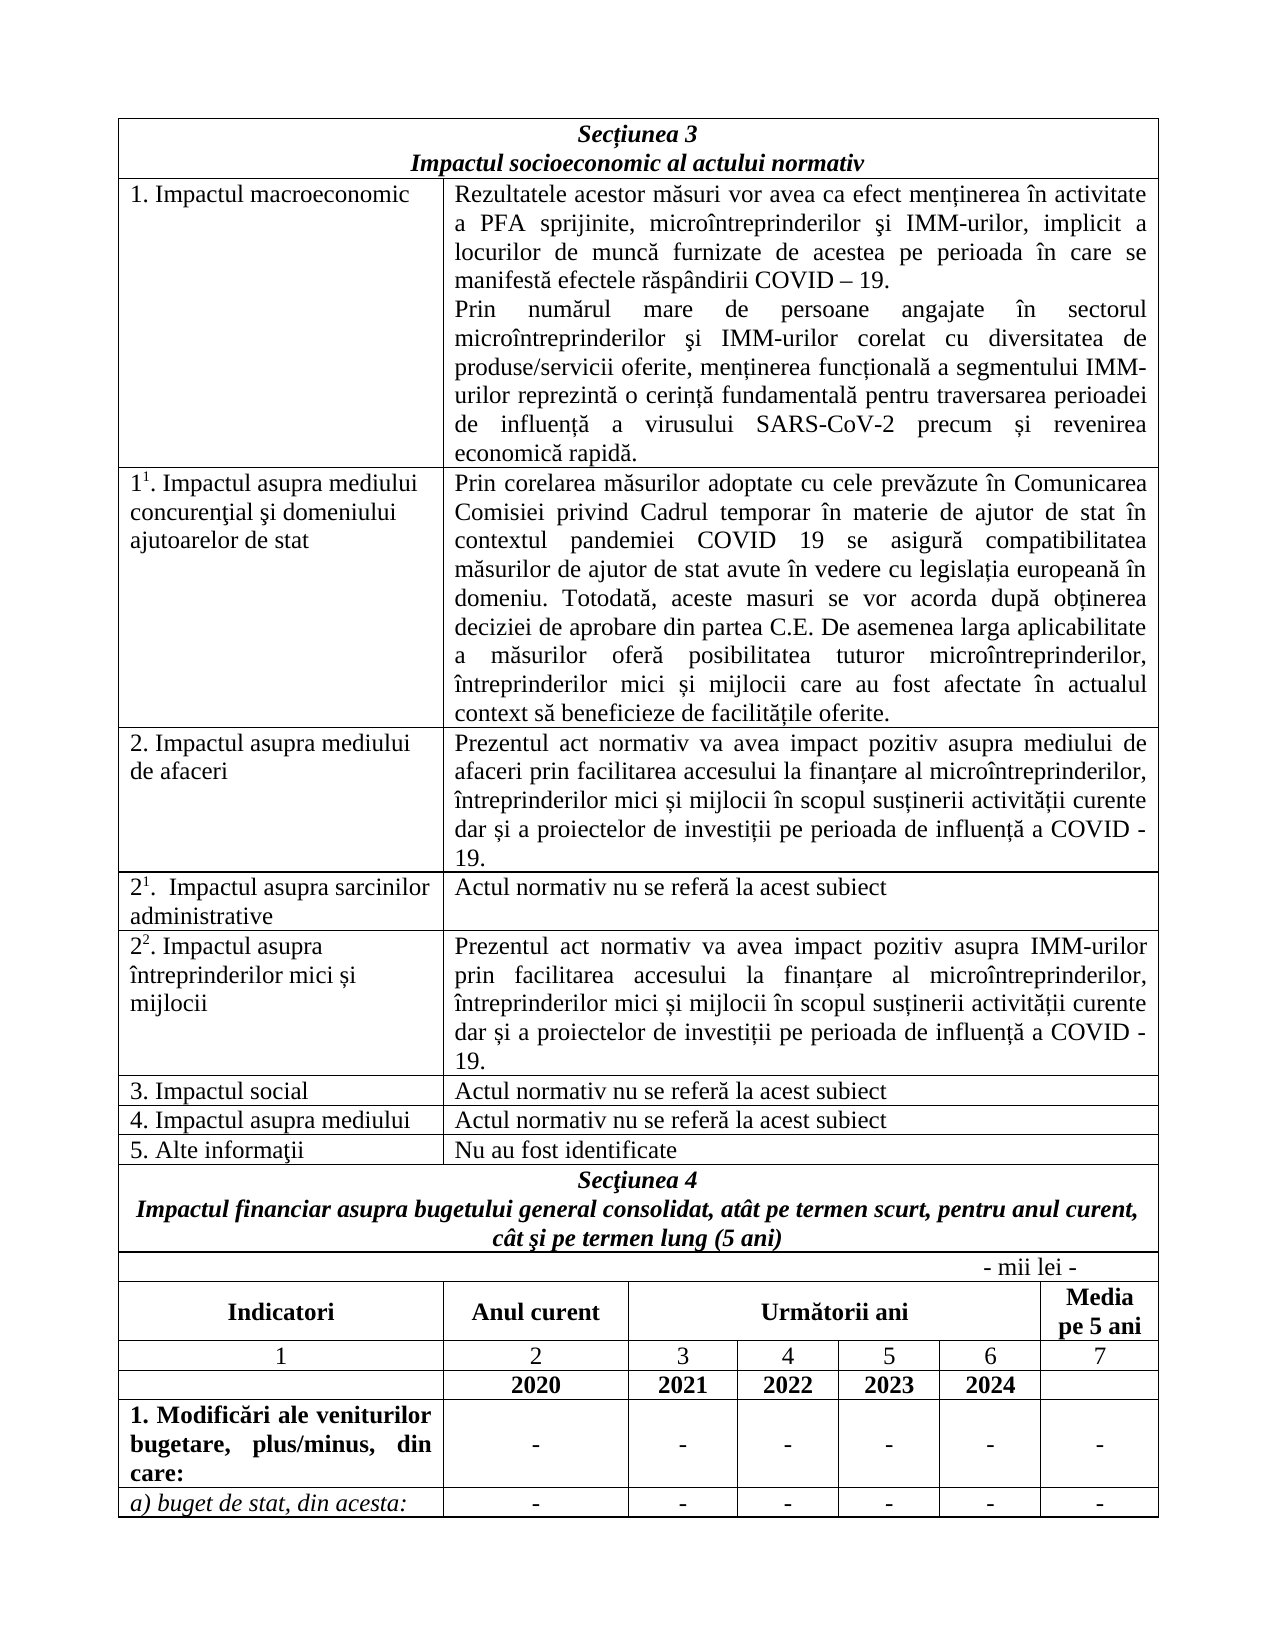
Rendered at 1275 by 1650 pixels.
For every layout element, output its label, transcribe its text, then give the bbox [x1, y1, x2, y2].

table_cell Indicatori [119, 1282, 443, 1340]
table_cell - [444, 1488, 628, 1516]
table_cell 1 [119, 1341, 443, 1369]
table_cell - mii lei - [119, 1253, 1158, 1281]
table_cell Nu au fost identificate [444, 1135, 1158, 1164]
table_cell 3. Impactul social [119, 1076, 443, 1104]
table_cell 7 [1041, 1341, 1158, 1369]
table_cell 11. Impactul asupra mediului concurenţial şi domeniului ajutoarelor de stat [119, 468, 443, 727]
table_cell Actul normativ nu se referă la acest subiect [444, 873, 1158, 930]
table_cell Prin corelarea măsurilor adoptate cu cele prevăzute în Comunicarea Comisiei privind Cadrul temporar în materie de ajutor de stat în contextul pandemiei COVID 19 se asigură compatibilitatea măsurilor de ajutor de stat avute în vedere cu legislația europeană în domeniu. Totodată, aceste masuri se vor acorda după obținerea deciziei de aprobare din partea C.E. De asemenea larga aplicabilitate a măsurilor oferă posibilitatea tuturor microîntreprinderilor, întreprinderilor mici și mijlocii care au fost afectate în actualul context să beneficieze de facilitățile oferite. [444, 468, 1158, 727]
table_cell - [940, 1488, 1040, 1516]
table_cell Secţiunea 4 Impactul financiar asupra bugetului general consolidat, atât pe termen scurt, pentru anul curent, cât şi pe termen lung (5 ani) [119, 1165, 1158, 1251]
table_cell - [629, 1400, 737, 1487]
table_cell 2024 [940, 1371, 1040, 1399]
table_cell - [629, 1488, 737, 1516]
table_cell 2. Impactul asupra mediului de afaceri [119, 728, 443, 871]
table_cell 2023 [839, 1371, 939, 1399]
table_cell 22. Impactul asupra întreprinderilor mici și mijlocii [119, 931, 443, 1075]
table_cell 2 [444, 1341, 628, 1369]
table_cell Următorii ani [629, 1282, 1040, 1340]
table_cell - [839, 1488, 939, 1516]
table_cell Prezentul act normativ va avea impact pozitiv asupra IMM-urilor prin facilitarea accesului la finanțare al microîntreprinderilor, întreprinderilor mici și mijlocii în scopul susținerii activității curente dar și a proiectelor de investiții pe perioada de influență a COVID - 19. [444, 931, 1158, 1075]
table_cell - [738, 1400, 838, 1487]
table_cell 2021 [629, 1371, 737, 1399]
table_cell 1. Modificări ale veniturilor bugetare, plus/minus, din care: [119, 1400, 443, 1487]
table_cell Anul curent [444, 1282, 628, 1340]
table_cell Media pe 5 ani [1041, 1282, 1158, 1340]
table_cell Secțiunea 3 Impactul socioeconomic al actului normativ [119, 119, 1158, 178]
table_cell 5. Alte informaţii [119, 1135, 443, 1164]
table_cell - [940, 1400, 1040, 1487]
table_cell a) buget de stat, din acesta: [119, 1488, 443, 1516]
table_cell [1041, 1371, 1158, 1399]
table_cell 3 [629, 1341, 737, 1369]
table_cell 4. Impactul asupra mediului [119, 1106, 443, 1134]
table_cell Actul normativ nu se referă la acest subiect [444, 1106, 1158, 1134]
table_cell 21. Impactul asupra sarcinilor administrative [119, 873, 443, 930]
table_cell - [738, 1488, 838, 1516]
table_cell 2022 [738, 1371, 838, 1399]
table_cell Actul normativ nu se referă la acest subiect [444, 1076, 1158, 1104]
table_cell [119, 1371, 443, 1399]
table_cell - [1041, 1400, 1158, 1487]
table_cell - [1041, 1488, 1158, 1516]
table_cell Rezultatele acestor măsuri vor avea ca efect menținerea în activitate a PFA sprijinite, microîntreprinderilor şi IMM-urilor, implicit a locurilor de muncă furnizate de acestea pe perioada în care se manifestă efectele răspândirii COVID – 19. Prin numărul mare de persoane angajate în sectorul microîntreprinderilor şi IMM-urilor corelat cu diversitatea de produse/servicii oferite, menținerea funcțională a segmentului IMM-urilor reprezintă o cerință fundamentală pentru traversarea perioadei de influență a virusului SARS-CoV-2 precum și revenirea economică rapidă. [444, 179, 1158, 467]
table_cell 5 [839, 1341, 939, 1369]
table_cell 2020 [444, 1371, 628, 1399]
table_cell 6 [940, 1341, 1040, 1369]
table_cell - [444, 1400, 628, 1487]
table_cell 4 [738, 1341, 838, 1369]
table_cell 1. Impactul macroeconomic [119, 179, 443, 467]
table_cell - [839, 1400, 939, 1487]
table_cell Prezentul act normativ va avea impact pozitiv asupra mediului de afaceri prin facilitarea accesului la finanțare al microîntreprinderilor, întreprinderilor mici și mijlocii în scopul susținerii activității curente dar și a proiectelor de investiții pe perioada de influență a COVID - 19. [444, 728, 1158, 871]
